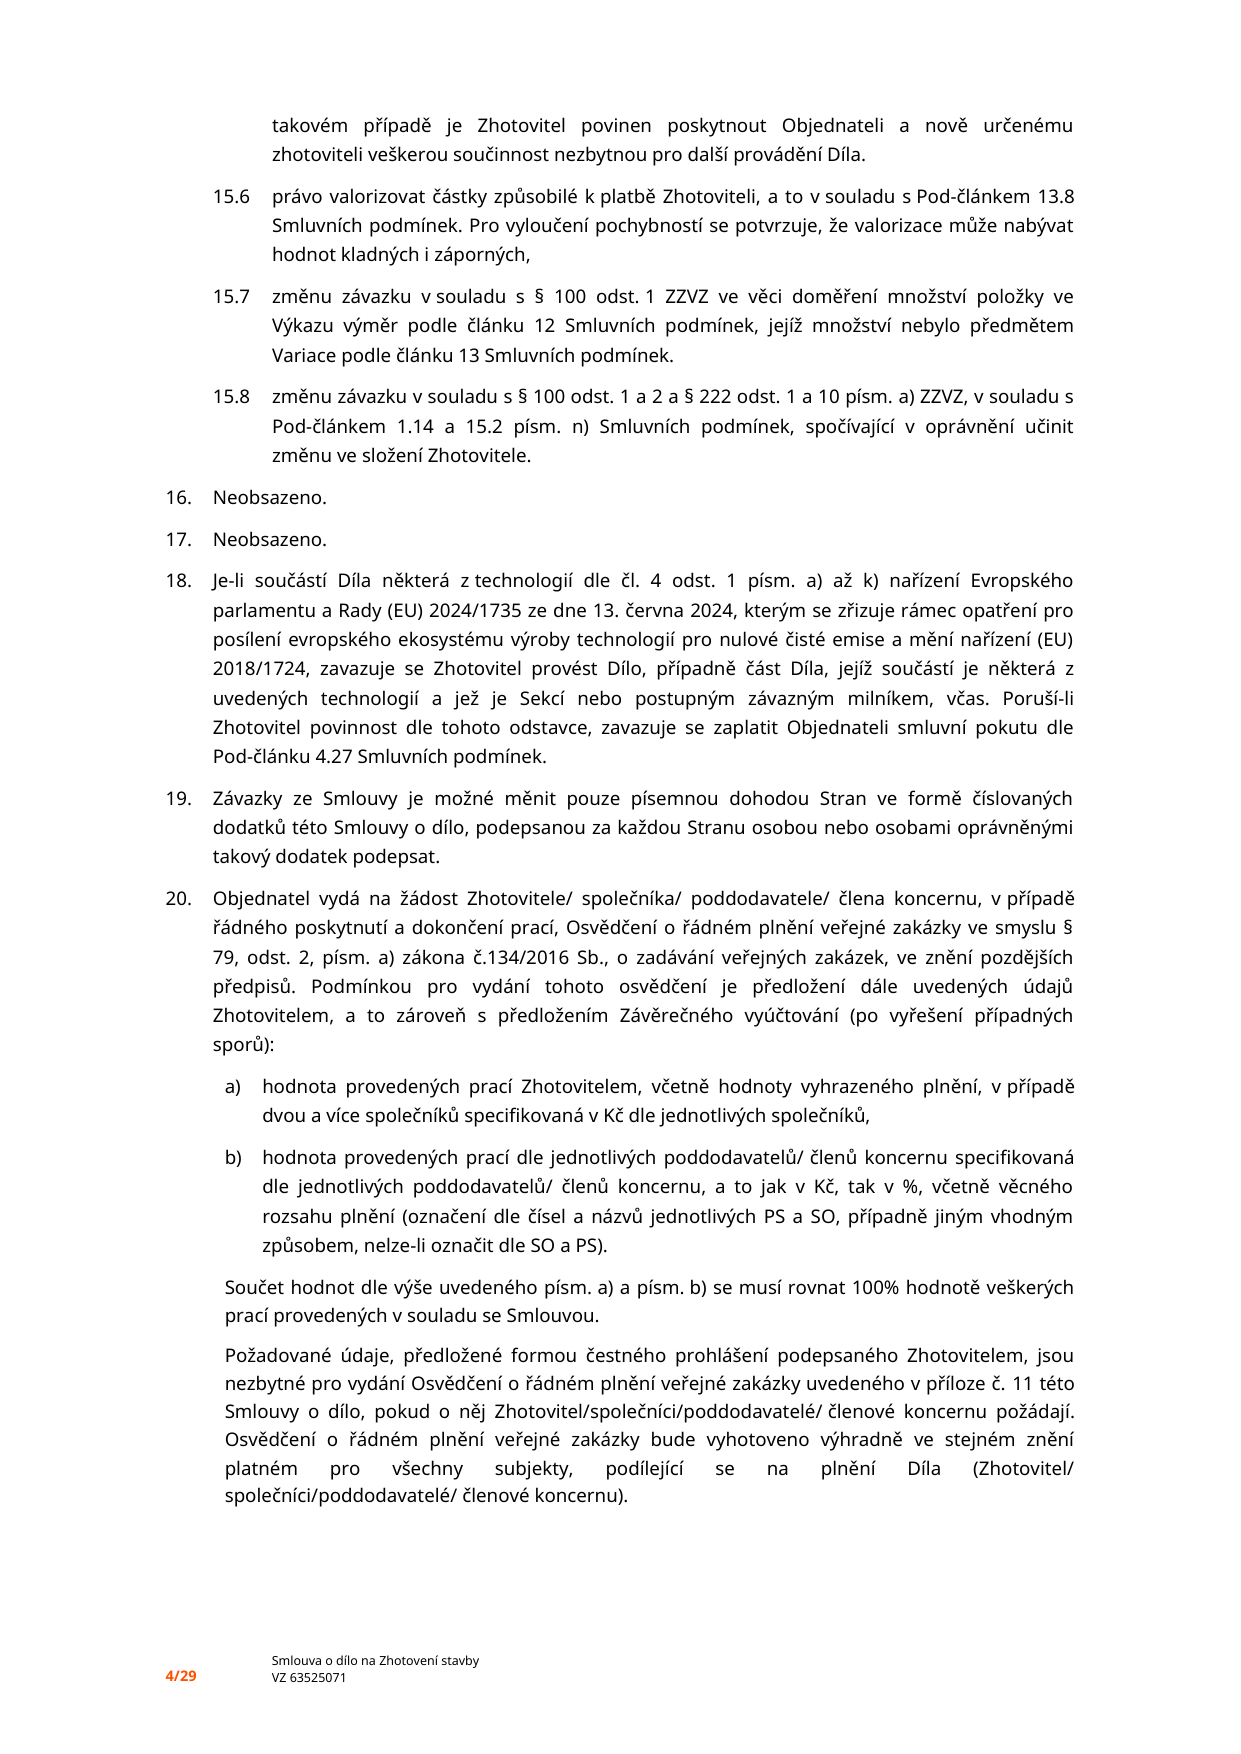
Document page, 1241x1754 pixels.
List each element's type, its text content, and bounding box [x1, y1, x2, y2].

text Závazky ze Smlouvy je možné měnit pouze písemnou dohodou Stran ve formě číslovaných dodatků této Smlouvy o dílo, podepsanou za každou Stranu osobou nebo osobami oprávněnými takový dodatek podepsat. [165, 785, 1075, 869]
text Součet hodnot dle výše uvedeného písm. a) a písm. b) se musí rovnat 100% hodnotě veškerých prací provedených v souladu se Smlouvou. [224, 1274, 1075, 1328]
text hodnota provedených prací Zhotovitelem, včetně hodnoty vyhrazeného plnění, v případě dvou a více společníků specifikovaná v Kč dle jednotlivých společníků, [224, 1073, 1075, 1128]
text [213, 112, 1075, 167]
text hodnota provedených prací dle jednotlivých poddodavatelů/ členů koncernu specifikovaná dle jednotlivých poddodavatelů/ členů koncernu, a to jak v Kč, tak v %, včetně věcného rozsahu plnění (označení dle čísel a názvů jednotlivých PS a SO, případně jiným vhodným způsobem, nelze-li označit dle SO a PS). [224, 1144, 1075, 1258]
text Neobsazeno. [165, 526, 1075, 551]
text Je-li součástí Díla některá z technologií dle čl. 4 odst. 1 písm. a) až k) nařízení Evropského parlamentu a Rady (EU) 2024/1735 ze dne 13. června 2024, kterým se zřizuje rámec opatření pro posílení evropského ekosystému výroby technologií pro nulové čisté emise a mění nařízení (EU) 2018/1724, zavazuje se Zhotovitel provést Dílo, případně část Díla, jejíž součástí je některá z uvedených technologií a jež je Sekcí nebo postupným závazným milníkem, včas. Poruší-li Zhotovitel povinnost dle tohoto odstavce, zavazuje se zaplatit Objednateli smluvní pokutu dle Pod-článku 4.27 Smluvních podmínek. [165, 568, 1075, 769]
text Neobsazeno. [165, 484, 1075, 510]
text Požadované údaje, předložené formou čestného prohlášení podepsaného Zhotovitelem, jsou nezbytné pro vydání Osvědčení o řádném plnění veřejné zakázky uvedeného v příloze č. 11 této Smlouvy o dílo, pokud o něj Zhotovitel/společníci/poddodavatelé/ členové koncernu požádají. Osvědčení o řádném plnění veřejné zakázky bude vyhotoveno výhradně ve stejném znění platném pro všechny subjekty, podílející se na plnění Díla (Zhotovitel/ společníci/poddodavatelé/ členové koncernu). [224, 1343, 1075, 1508]
text změnu závazku v souladu s § 100 odst. 1 a 2 a § 222 odst. 1 a 10 písm. a) ZZVZ, v souladu s Pod-článkem 1.14 a 15.2 písm. n) Smluvních podmínek, spočívající v oprávnění učinit změnu ve složení Zhotovitele. [213, 384, 1075, 468]
text právo valorizovat částky způsobilé k platbě Zhotoviteli, a to v souladu s Pod-článkem 13.8 Smluvních podmínek. Pro vyloučení pochybností se potvrzuje, že valorizace může nabývat hodnot kladných i záporných, [213, 183, 1075, 267]
text změnu závazku v souladu s § 100 odst. 1 ZZVZ ve věci doměření množství položky ve Výkazu výměr podle článku 12 Smluvních podmínek, jejíž množství nebylo předmětem Variace podle článku 13 Smluvních podmínek. [213, 283, 1075, 368]
text Objednatel vydá na žádost Zhotovitele/ společníka/ poddodavatele/ člena koncernu, v případě řádného poskytnutí a dokončení prací, Osvědčení o řádném plnění veřejné zakázky ve smyslu § 79, odst. 2, písm. a) zákona č.134/2016 Sb., o zadávání veřejných zakázek, ve znění pozdějších předpisů. Podmínkou pro vydání tohoto osvědčení je předložení dále uvedených údajů Zhotovitelem, a to zároveň s předložením Závěrečného vyúčtování (po vyřešení případných sporů): [165, 885, 1075, 1057]
